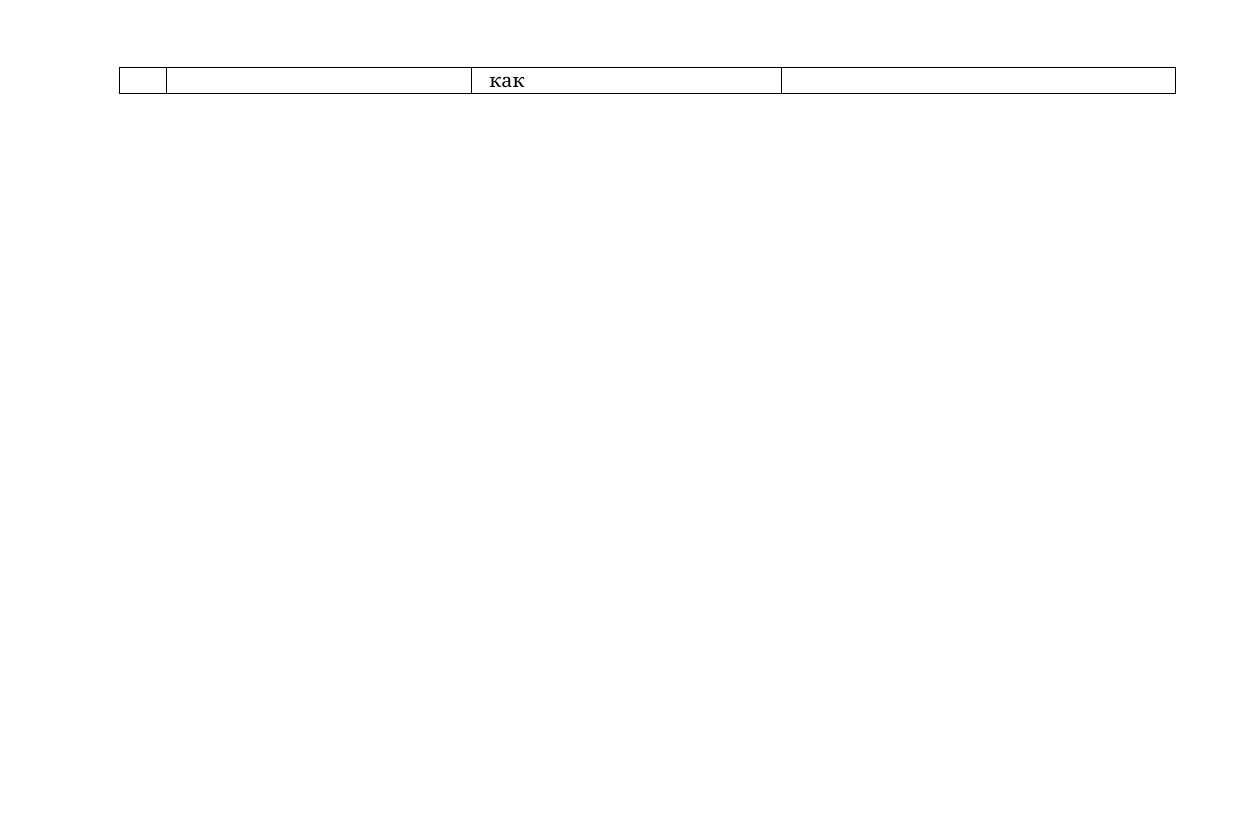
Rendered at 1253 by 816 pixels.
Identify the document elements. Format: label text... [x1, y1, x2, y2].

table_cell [782, 68, 1175, 92]
table_cell 29 [120, 68, 166, 92]
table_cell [472, 68, 781, 92]
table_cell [167, 68, 471, 92]
